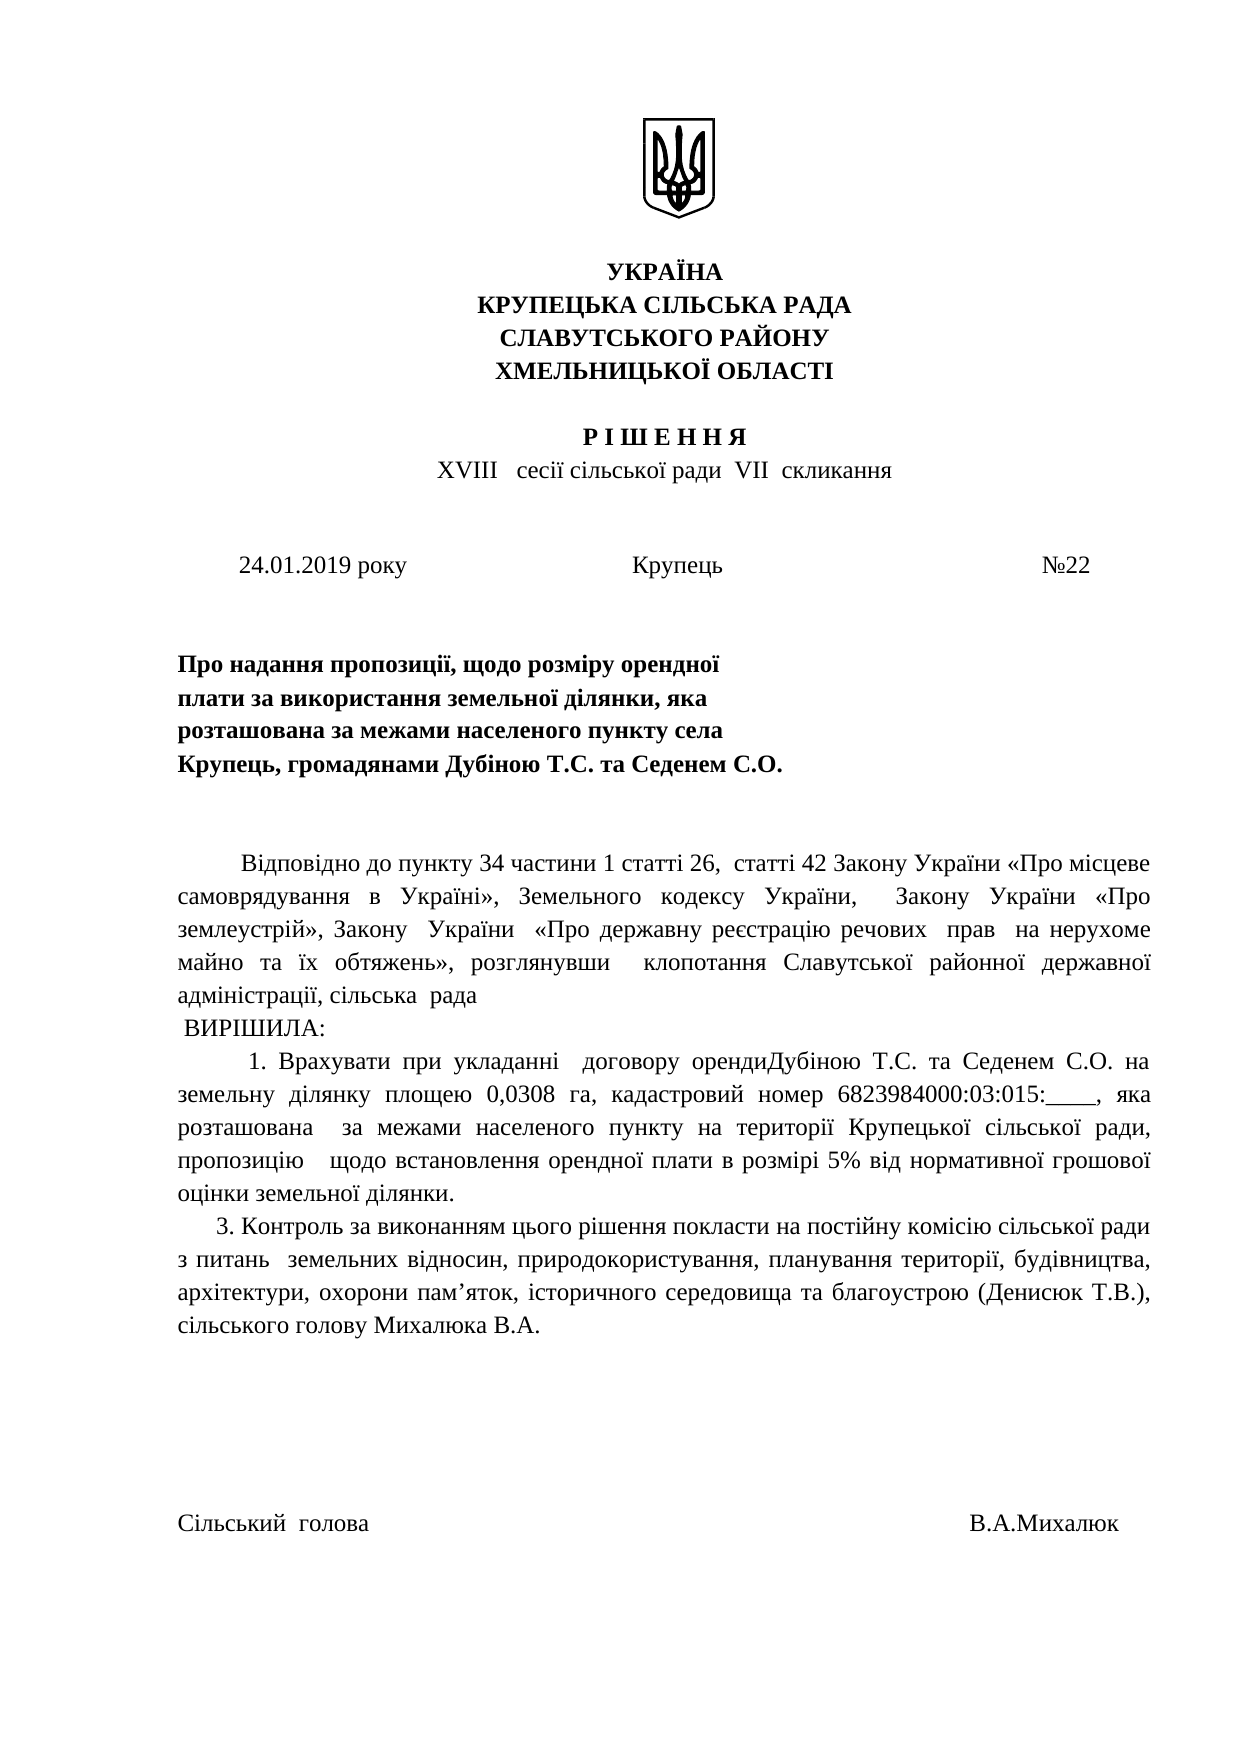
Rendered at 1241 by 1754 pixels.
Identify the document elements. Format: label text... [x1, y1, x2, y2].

text Відповідно до пункту 34 частини 1 статті 26, статті 42 Закону України «Про місцеве самоврядування в Україні», Земельного кодексу України, Закону України «Про землеустрій», Закону України «Про державну реєстрацію речових прав на нерухоме майно та їх обтяжень», розглянувши клопотання Славутської районної державної адміністрації, сільська рада [177, 848, 1152, 1008]
text Крупець, громадянами Дубіною Т.С. та Седенем С.О. [177, 749, 1152, 777]
text 1. Врахувати при укладанні договору орендиДубіною Т.С. та Седенем С.О. на земельну ділянку площею 0,0308 га, кадастровий номер 6823984000:03:015:____, яка розташована за межами населеного пункту на території Крупецької сільської ради, пропозицію щодо встановлення орендної плати в розмірі 5% від нормативної грошової оцінки земельної ділянки. [177, 1046, 1152, 1207]
text 24.01.2019 року Крупець №22 [177, 551, 1152, 579]
text ВИРІШИЛА: [177, 1013, 1152, 1042]
text 3. Контроль за виконанням цього рішення покласти на постійну комісію сільської ради з питань земельних відносин, природокористування, планування території, будівництва, архітектури, охорони пам’яток, історичного середовища та благоустрою (Денисюк Т.В.), сільського голову Михалюка В.А. [177, 1211, 1152, 1339]
text Сільський голова В.А.Михалюк [177, 1508, 1152, 1537]
text УКРАЇНА [177, 257, 1152, 286]
text плати за використання земельної ділянки, яка [177, 683, 1152, 711]
text КРУПЕЦЬКА СІЛЬСЬКА РАДА [177, 290, 1152, 319]
text ХМЕЛЬНИЦЬКОЇ ОБЛАСТІ [177, 356, 1152, 385]
text розташована за межами населеного пункту села [177, 716, 1152, 744]
text Р І Ш Е Н Н Я [177, 422, 1152, 451]
text СЛАВУТСЬКОГО РАЙОНУ [177, 323, 1152, 352]
text XVІІІ сесії сільської ради VІІ скликання [177, 455, 1152, 484]
text Про надання пропозиції, щодо розміру орендної [177, 649, 1152, 678]
